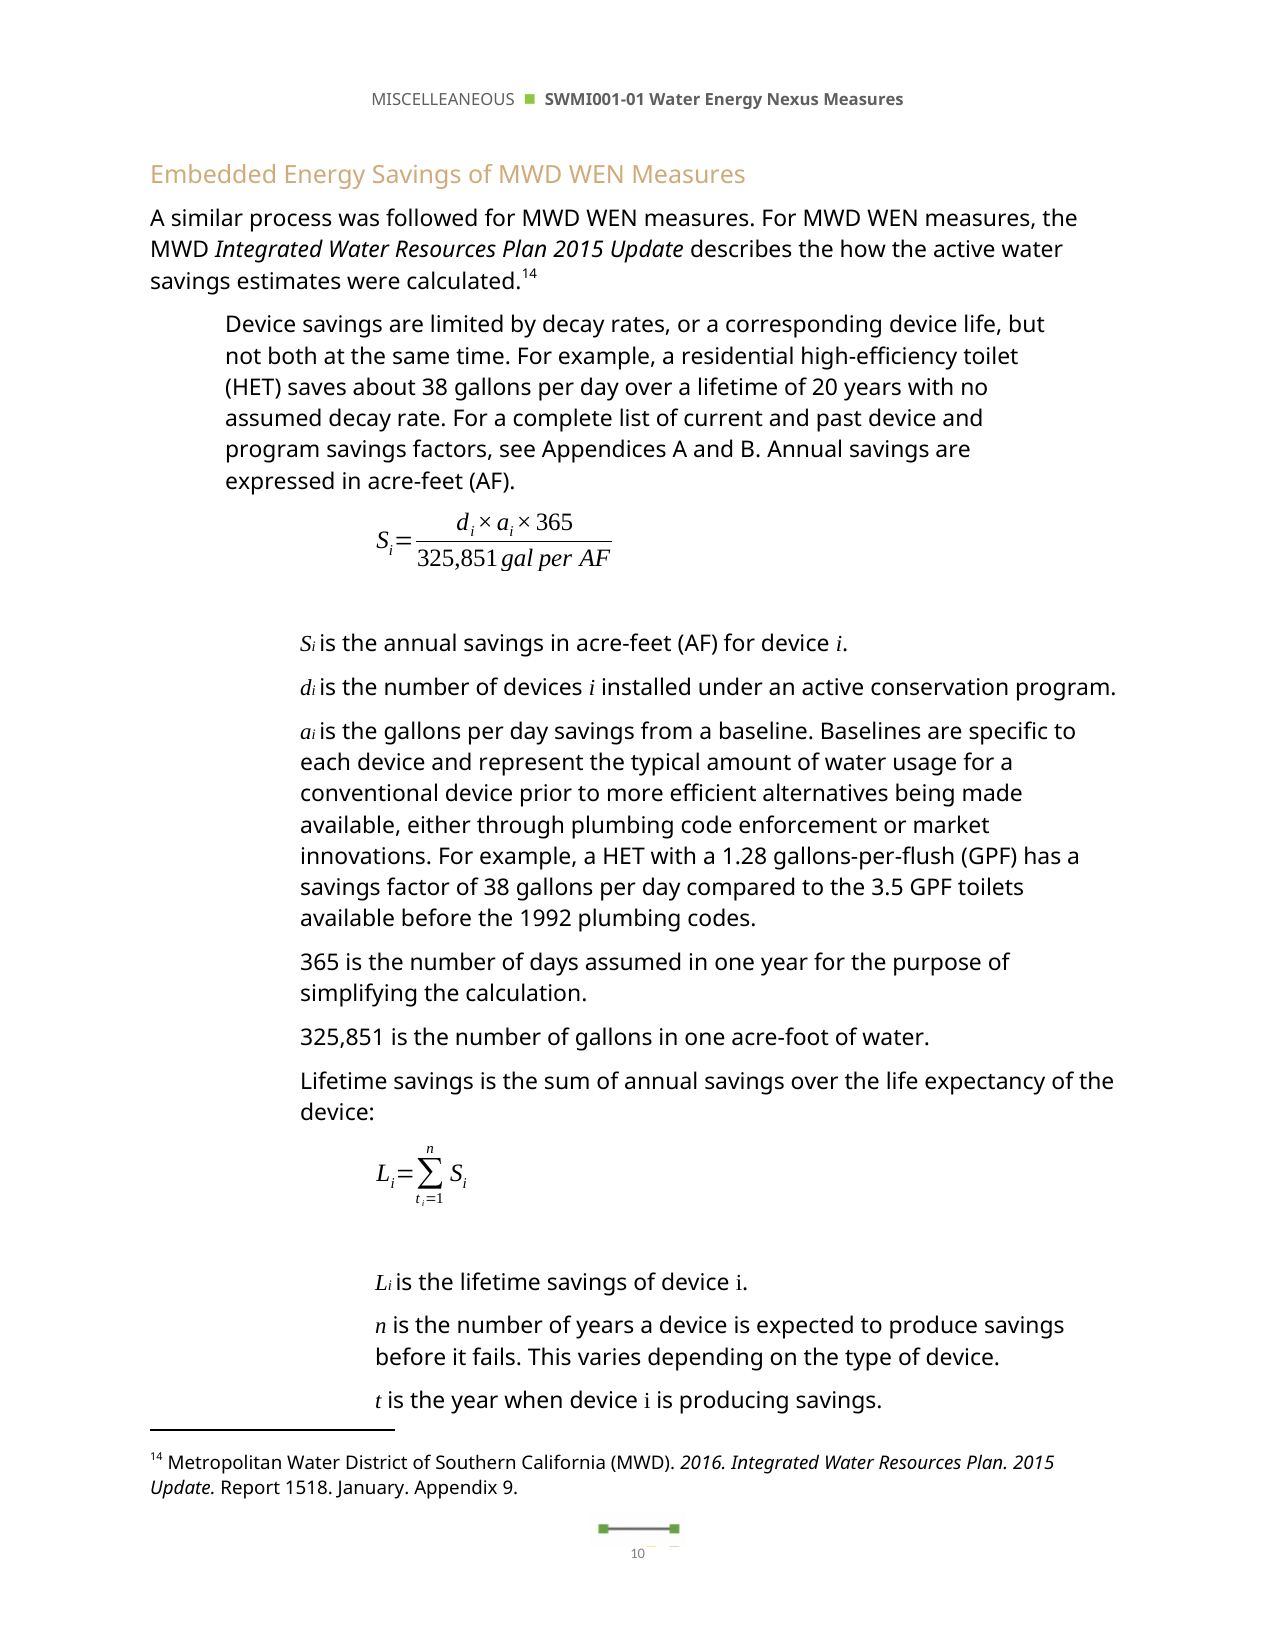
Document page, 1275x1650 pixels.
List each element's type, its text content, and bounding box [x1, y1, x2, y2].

text t is the year when device i is producing savings. [375, 1384, 1125, 1416]
text Lifetime savings is the sum of annual savings over the life expectancy of the device: [300, 1065, 1125, 1127]
text Device savings are limited by decay rates, or a corresponding device life, but not both at the same time. For example, a residential high-efficiency toilet (HET) saves about 38 gallons per day over a lifetime of 20 years with no assumed decay rate. For a complete list of current and past device and program savings factors, see Appendices A and B. Annual savings are expressed in acre-feet (AF). [225, 308, 1050, 496]
picture [589, 1512, 684, 1547]
text Si is the annual savings in acre-feet (AF) for device i. [300, 627, 1125, 658]
text ai is the gallons per day savings from a baseline. Baselines are specific to each device and represent the typical amount of water usage for a conventional device prior to more efficient alternatives being made available, either through plumbing code enforcement or market innovations. For example, a HET with a 1.28 gallons-per-flush (GPF) has a savings factor of 38 gallons per day compared to the 3.5 GPF toilets available before the 1992 plumbing codes. [300, 715, 1125, 933]
text 365 is the number of days assumed in one year for the purpose of simplifying the calculation. [300, 946, 1125, 1008]
subtitle Embedded Energy Savings of MWD WEN Measures [150, 158, 1125, 189]
text n is the number of years a device is expected to produce savings before it fails. This varies depending on the type of device. [375, 1309, 1125, 1372]
text A similar process was followed for MWD WEN measures. For MWD WEN measures, the MWD Integrated Water Resources Plan 2015 Update describes the how the active water savings estimates were calculated. [150, 202, 1125, 296]
text di is the number of devices i installed under an active conservation program. [300, 671, 1125, 702]
text 325,851 is the number of gallons in one acre-foot of water. [300, 1021, 1125, 1052]
text Li is the lifetime savings of device i. [375, 1266, 1125, 1297]
